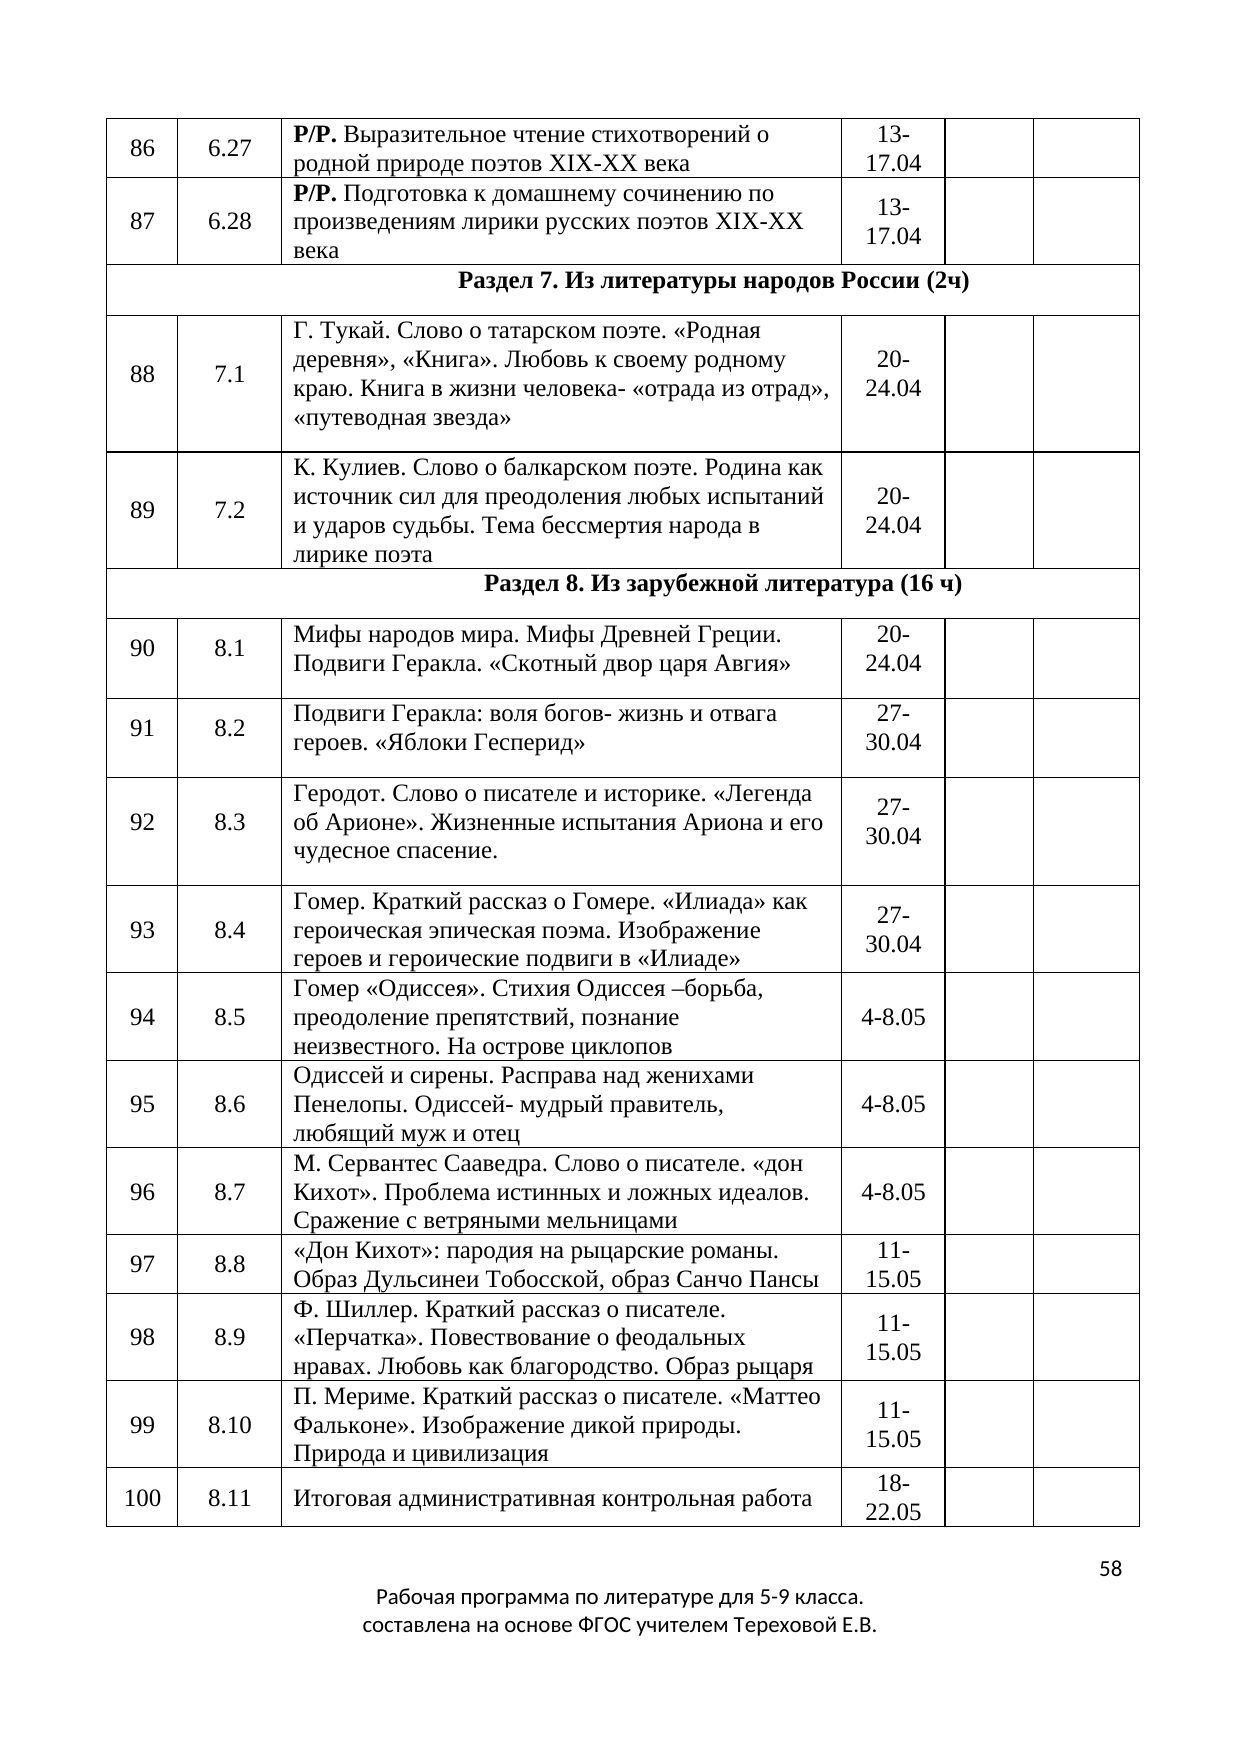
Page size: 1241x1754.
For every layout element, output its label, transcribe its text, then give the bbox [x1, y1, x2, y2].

table_cell 87 [107, 178, 177, 264]
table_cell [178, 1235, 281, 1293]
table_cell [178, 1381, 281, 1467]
table_cell 88 [107, 316, 177, 451]
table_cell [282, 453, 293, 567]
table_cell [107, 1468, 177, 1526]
table_cell 8.7 [178, 1148, 281, 1234]
table_cell [1034, 178, 1139, 264]
table_cell [1034, 119, 1139, 177]
table_cell [1034, 886, 1139, 972]
table_cell 8.1 [178, 619, 281, 697]
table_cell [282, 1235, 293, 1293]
table_cell Раздел 8. Из зарубежной литература (16 ч) [107, 569, 1139, 618]
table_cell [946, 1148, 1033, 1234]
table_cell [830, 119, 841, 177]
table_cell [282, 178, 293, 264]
table_cell [946, 316, 1033, 451]
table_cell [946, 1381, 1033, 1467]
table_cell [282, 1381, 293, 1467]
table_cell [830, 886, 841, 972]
table_cell 4-8.05 [842, 1148, 944, 1234]
table_cell Раздел 7. Из литературы народов России (2ч) [107, 265, 1139, 314]
table_cell [946, 778, 1033, 885]
table_cell 27-30.04 [842, 699, 944, 777]
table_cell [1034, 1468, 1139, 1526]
table_cell [946, 178, 1033, 264]
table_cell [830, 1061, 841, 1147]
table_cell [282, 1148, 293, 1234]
table_cell [1034, 1061, 1139, 1147]
table_cell 91 [107, 699, 177, 777]
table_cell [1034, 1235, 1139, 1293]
table_cell 27-30.04 [842, 886, 944, 972]
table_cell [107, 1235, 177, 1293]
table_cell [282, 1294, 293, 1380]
table_cell 8.3 [178, 778, 281, 885]
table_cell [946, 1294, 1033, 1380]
table_cell 86 [107, 119, 177, 177]
table_cell 93 [107, 886, 177, 972]
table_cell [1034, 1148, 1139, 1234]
table_cell 8.5 [178, 973, 281, 1059]
table_cell 96 [107, 1148, 177, 1234]
table_cell [946, 699, 1033, 777]
table_cell [1034, 778, 1139, 885]
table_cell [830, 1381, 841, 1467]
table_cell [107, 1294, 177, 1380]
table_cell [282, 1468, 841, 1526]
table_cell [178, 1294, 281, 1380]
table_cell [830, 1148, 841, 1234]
table_cell [946, 886, 1033, 972]
table_cell [946, 1061, 1033, 1147]
table_cell 20-24.04 [842, 619, 944, 697]
table_cell [1034, 699, 1139, 777]
table_cell 90 [107, 619, 177, 697]
table_cell [946, 619, 1033, 697]
table_cell 13-17.04 [842, 178, 944, 264]
table_cell 89 [107, 453, 177, 567]
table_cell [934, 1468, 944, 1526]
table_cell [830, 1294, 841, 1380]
table_cell [946, 453, 1033, 567]
table_cell [1034, 316, 1139, 451]
table_cell 8.6 [178, 1061, 281, 1147]
table_cell 92 [107, 778, 177, 885]
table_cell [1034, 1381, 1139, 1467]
table_cell 20-24.04 [842, 453, 944, 567]
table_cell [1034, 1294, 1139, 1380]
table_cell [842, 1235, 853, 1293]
table_cell 4-8.05 [842, 1061, 944, 1147]
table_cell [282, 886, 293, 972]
table_cell Геродот. Слово о писателе и историке. «Легенда об Арионе». Жизненные испытания Ариона и его чудесное спасение. [282, 778, 841, 885]
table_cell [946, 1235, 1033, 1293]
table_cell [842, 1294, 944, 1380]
table_cell 7.2 [178, 453, 281, 567]
table_cell 7.1 [178, 316, 281, 451]
table_cell 8.4 [178, 886, 281, 972]
table_cell Подвиги Геракла: воля богов- жизнь и отвага героев. «Яблоки Гесперид» [282, 699, 841, 777]
table_cell [1034, 973, 1139, 1059]
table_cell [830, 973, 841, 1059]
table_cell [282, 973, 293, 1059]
table_cell 20-24.04 [842, 316, 944, 451]
table_cell 6.27 [178, 119, 281, 177]
table_cell 6.28 [178, 178, 281, 264]
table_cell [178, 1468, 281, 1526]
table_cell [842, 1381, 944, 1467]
table_cell 27-30.04 [842, 778, 944, 885]
table_cell 4-8.05 [842, 973, 944, 1059]
table_cell [1034, 453, 1139, 567]
table_cell Г. Тукай. Слово о татарском поэте. «Родная деревня», «Книга». Любовь к своему родному краю. Книга в жизни человека- «отрада из отрад», «путеводная звезда» [282, 316, 841, 451]
table_cell [1034, 619, 1139, 697]
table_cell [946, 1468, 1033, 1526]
table_cell 95 [107, 1061, 177, 1147]
table_cell 8.2 [178, 699, 281, 777]
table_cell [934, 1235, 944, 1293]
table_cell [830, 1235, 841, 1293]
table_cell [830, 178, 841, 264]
table_cell [946, 119, 1033, 177]
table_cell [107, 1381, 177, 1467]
table_cell [946, 973, 1033, 1059]
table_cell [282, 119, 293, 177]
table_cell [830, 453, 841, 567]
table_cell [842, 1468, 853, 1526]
table_cell Мифы народов мира. Мифы Древней Греции. Подвиги Геракла. «Скотный двор царя Авгия» [282, 619, 841, 697]
table_cell 94 [107, 973, 177, 1059]
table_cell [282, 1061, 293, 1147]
